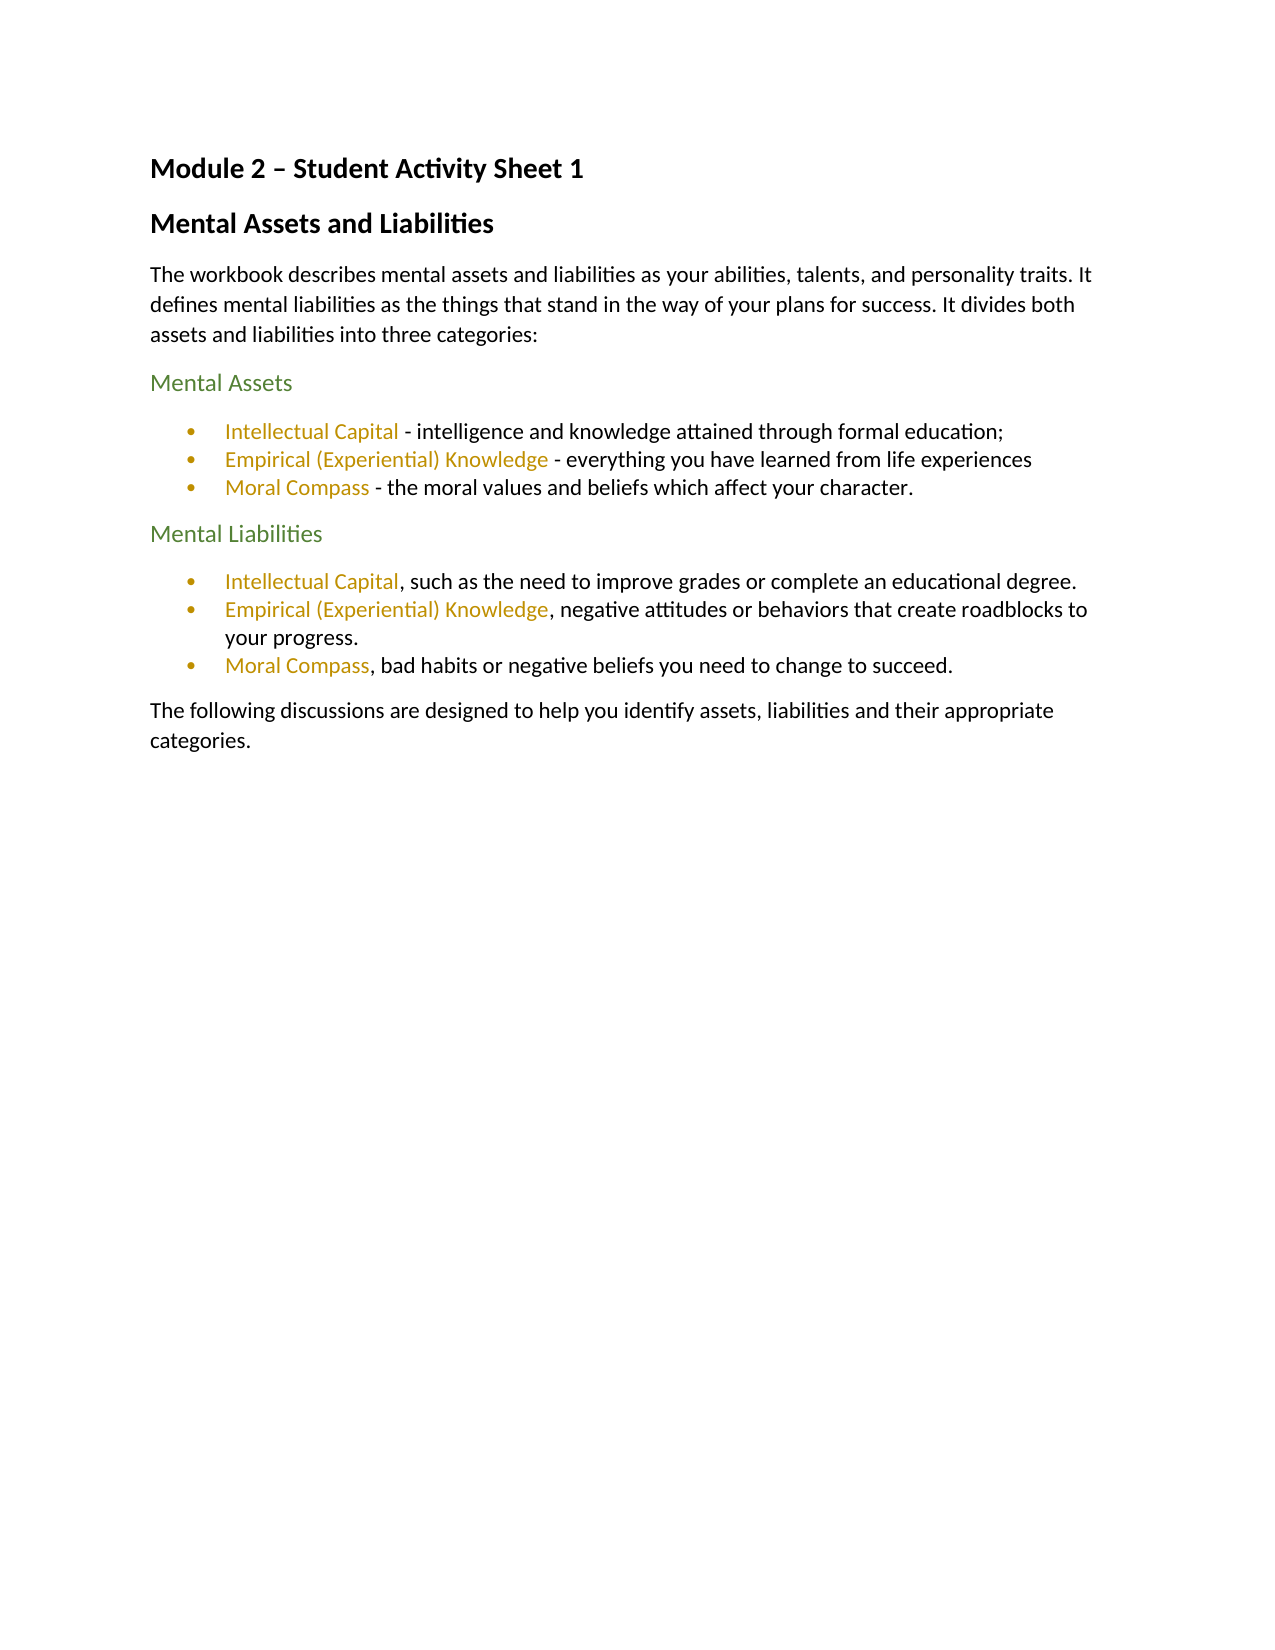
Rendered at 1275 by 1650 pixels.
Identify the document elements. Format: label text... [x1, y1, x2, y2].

text The workbook describes mental assets and liabilities as your abilities, talents, and personality traits. It defines mental liabilities as the things that stand in the way of your plans for success. It divides both assets and liabilities into three categories: [150, 260, 1125, 349]
text Mental Liabilities [150, 518, 1125, 548]
text Mental Assets [150, 367, 1125, 398]
text The following discussions are designed to help you identify assets, liabilities and their appropriate categories. [150, 696, 1125, 754]
list Intellectual Capital, such as the need to improve grades or complete an educational degree. [187, 567, 1125, 595]
list Moral Compass, bad habits or negative beliefs you need to change to succeed. [187, 651, 1125, 679]
list Moral Compass - the moral values and beliefs which affect your character. [187, 473, 1125, 501]
list Intellectual Capital - intelligence and knowledge attained through formal education; [187, 417, 1125, 445]
list Empirical (Experiential) Knowledge, negative attitudes or behaviors that create roadblocks to your progress. [187, 595, 1125, 651]
list Empirical (Experiential) Knowledge - everything you have learned from life experiences [187, 445, 1125, 473]
text Mental Assets and Liabilities [150, 205, 1125, 241]
text Module 2 – Student Activity Sheet 1 [150, 150, 1125, 186]
